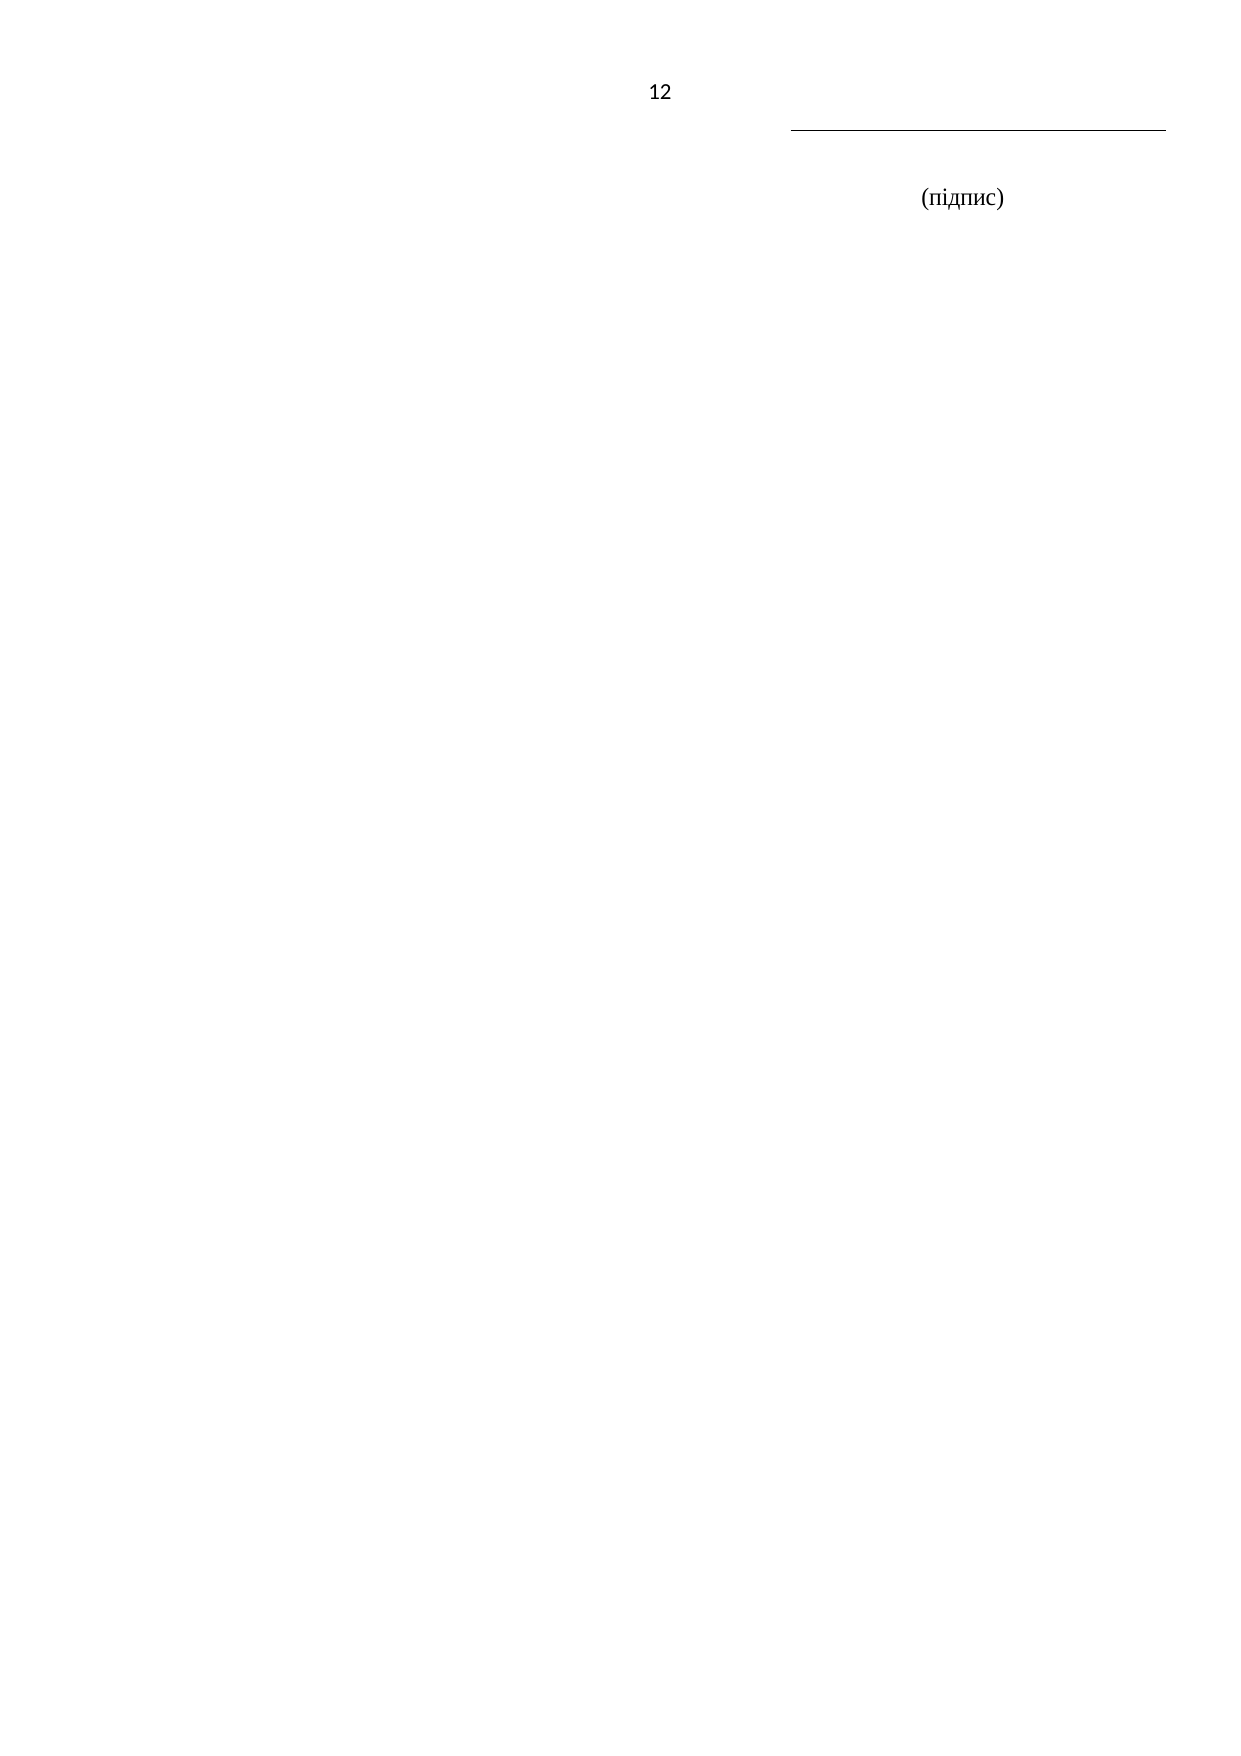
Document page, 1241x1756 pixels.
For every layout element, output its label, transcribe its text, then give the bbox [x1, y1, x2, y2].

text (підпис) [154, 182, 1004, 211]
